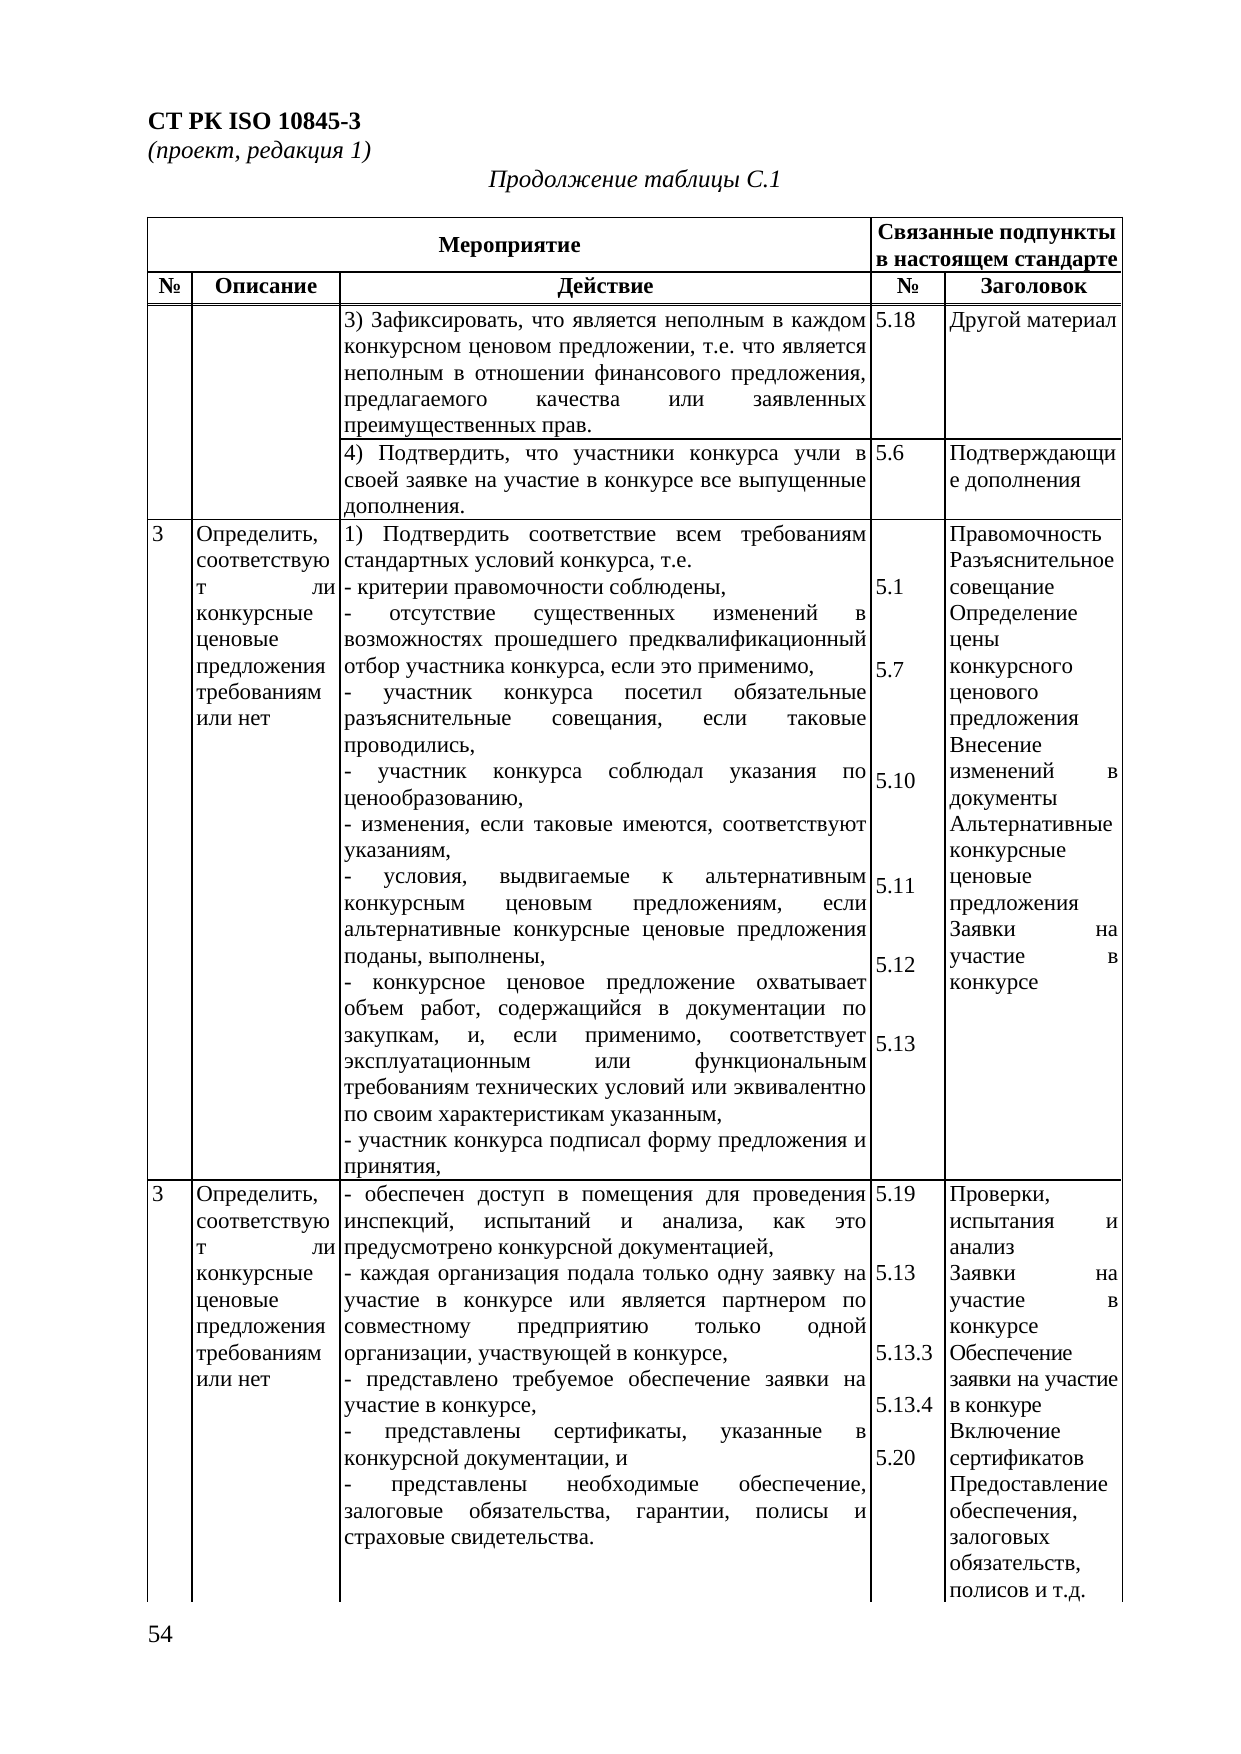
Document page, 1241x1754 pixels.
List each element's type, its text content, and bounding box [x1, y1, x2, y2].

table_cell Другой материал [946, 303, 1122, 438]
table_cell Проверки, испытания и анализ Заявки на участие в конкурсе Обеспечение заявки на участие в конкуре Включение сертификатов Предоставление обеспечения, залоговых обязательств, полисов и т.д. [946, 1179, 1122, 1602]
table_cell Подтверждающие дополнения [946, 438, 1122, 518]
table_cell [148, 306, 191, 438]
table_cell Определить, соответствуют ли конкурсные ценовые предложения требованиям или нет [193, 1181, 339, 1602]
table_cell № [148, 273, 191, 303]
table_cell 1) Подтвердить соответствие всем требованиям стандартных условий конкурса, т.е. - критерии правомочности соблюдены, - отсутствие существенных изменений в возможностях прошедшего предквалификационный отбор участника конкурса, если это применимо, - участник конкурса посетил обязательные разъяснительные совещания, если таковые проводились, - участник конкурса соблюдал указания по ценообразованию, - изменения, если таковые имеются, соответствуют указаниям, - условия, выдвигаемые к альтернативным конкурсным ценовым предложениям, если альтернативные конкурсные ценовые предложения поданы, выполнены, - конкурсное ценовое предложение охватывает объем работ, содержащийся в документации по закупкам, и, если применимо, соответствует эксплуатационным или функциональным требованиям технических условий или эквивалентно по своим характеристикам указанным, - участник конкурса подписал форму предложения и принятия, [341, 520, 870, 1179]
table_cell 5.6 [872, 440, 944, 518]
table_cell Заголовок [946, 271, 1122, 303]
table_cell Правомочность Разъяснительное совещание Определение цены конкурсного ценового предложения Внесение изменений в документы Альтернативные конкурсные ценовые предложения Заявки на участие в конкурсе [946, 519, 1122, 1179]
table_cell 5.18 [872, 306, 944, 438]
table_cell 3) Зафиксировать, что является неполным в каждом конкурсном ценовом предложении, т.е. что является неполным в отношении финансового предложения, предлагаемого качества или заявленных преимущественных прав. [341, 306, 870, 438]
table_cell [193, 306, 339, 438]
table_cell [193, 438, 339, 518]
table_cell - обеспечен доступ в помещения для проведения инспекций, испытаний и анализа, как это предусмотрено конкурсной документацией, - каждая организация подала только одну заявку на участие в конкурсе или является партнером по совместному предприятию только одной организации, участвующей в конкурсе, - представлено требуемое обеспечение заявки на участие в конкурсе, - представлены сертификаты, указанные в конкурсной документации, и - представлены необходимые обеспечение, залоговые обязательства, гарантии, полисы и страховые свидетельства. [341, 1181, 870, 1602]
table_cell Определить, соответствуют ли конкурсные ценовые предложения требованиям или нет [193, 520, 339, 1179]
table_cell [148, 438, 191, 518]
table_cell № [872, 273, 944, 303]
table_header Мероприятие [148, 218, 870, 271]
table_cell Действие [341, 273, 870, 303]
table_header Связанные подпункты в настоящем стандарте [872, 218, 1122, 271]
table_cell 3 [148, 1181, 191, 1602]
table_cell Описание [193, 273, 339, 303]
table_cell 3 [148, 520, 191, 1179]
table_cell 5.1 5.7 5.10 5.11 5.12 5.13 [872, 520, 944, 1179]
table_cell 5.19 5.13 5.13.3 5.13.4 5.20 [872, 1181, 944, 1602]
table_cell 4) Подтвердить, что участники конкурса учли в своей заявке на участие в конкурсе все выпущенные дополнения. [341, 440, 870, 518]
text Продолжение таблицы С.1 [148, 164, 1122, 193]
